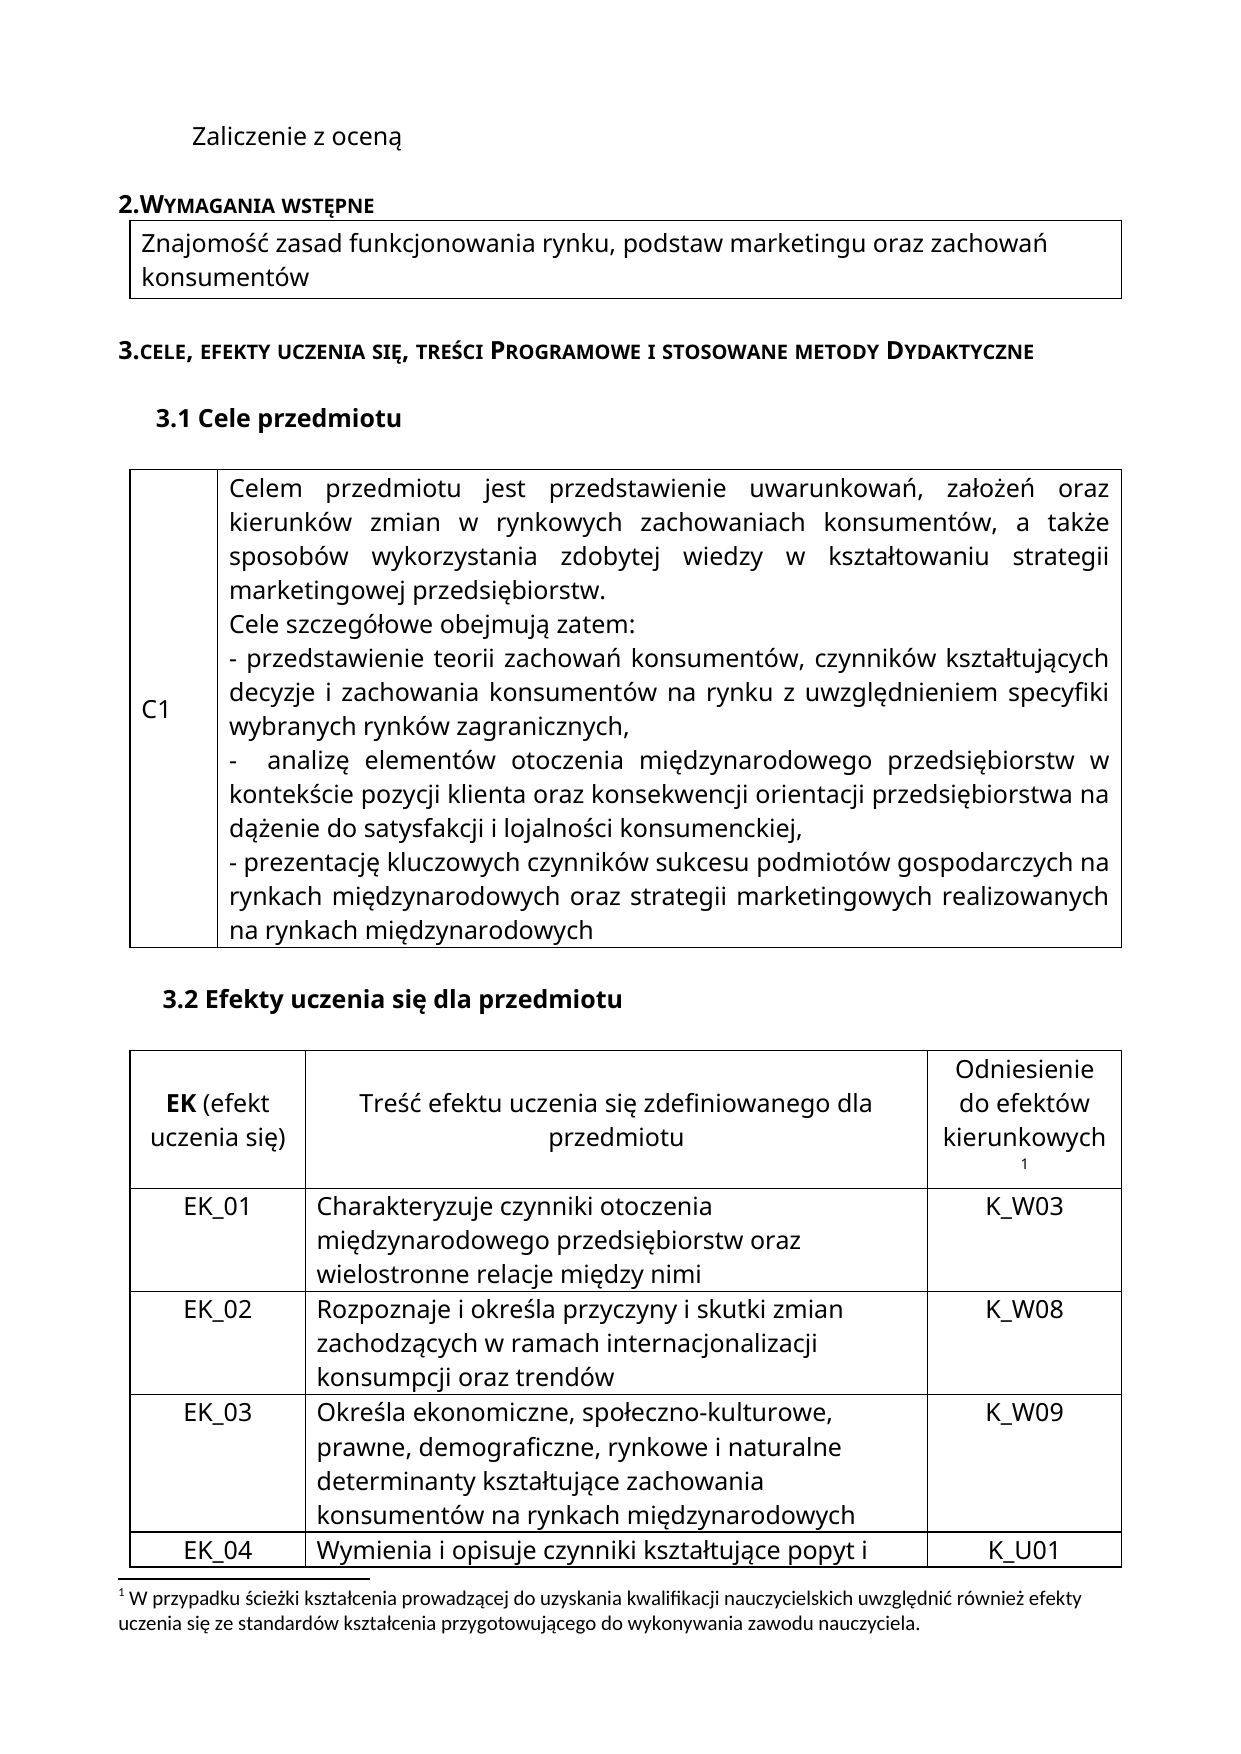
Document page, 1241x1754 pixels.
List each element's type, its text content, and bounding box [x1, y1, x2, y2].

table_cell EK_03 [131, 1395, 305, 1531]
table_header Odniesienie do efektów kierunkowych [928, 1051, 1121, 1188]
text 3.2 Efekty uczenia się dla przedmiotu [162, 982, 1122, 1016]
table_cell Rozpoznaje i określa przyczyny i skutki zmian zachodzących w ramach internacjonalizacji konsumpcji oraz trendów [306, 1292, 927, 1394]
text 2.Wymagania wstępne [118, 186, 1122, 220]
table_header Celem przedmiotu jest przedstawienie uwarunkowań, założeń oraz kierunków zmian w rynkowych zachowaniach konsumentów, a także sposobów wykorzystania zdobytej wiedzy w kształtowaniu strategii marketingowej przedsiębiorstw. Cele szczegółowe obejmują zatem: - przedstawienie teorii zachowań konsumentów, czynników kształtujących decyzje i zachowania konsumentów na rynku z uwzględnieniem specyfiki wybranych rynków zagranicznych, - analizę elementów otoczenia międzynarodowego przedsiębiorstw w kontekście pozycji klienta oraz konsekwencji orientacji przedsiębiorstwa na dążenie do satysfakcji i lojalności konsumenckiej, - prezentację kluczowych czynników sukcesu podmiotów gospodarczych na rynkach międzynarodowych oraz strategii marketingowych realizowanych na rynkach międzynarodowych [218, 470, 1121, 947]
table_header EK (efekt uczenia się) [131, 1051, 305, 1188]
table_cell K_W09 [928, 1395, 1121, 1531]
text Zaliczenie z oceną [118, 118, 1122, 152]
text 3.cele, efekty uczenia się, treści Programowe i stosowane metody Dydaktyczne [118, 333, 1122, 367]
table_header Znajomość zasad funkcjonowania rynku, podstaw marketingu oraz zachowań konsumentów [131, 221, 1121, 298]
table_cell K_W03 [928, 1189, 1121, 1291]
table_header C1 [131, 470, 217, 947]
table_header Treść efektu uczenia się zdefiniowanego dla przedmiotu [306, 1051, 927, 1188]
text 3.1 Cele przedmiotu [156, 401, 1122, 435]
table_cell K_U01 [928, 1533, 1121, 1566]
table_cell K_W08 [928, 1292, 1121, 1394]
table_cell EK_04 [131, 1533, 305, 1566]
table_cell Charakteryzuje czynniki otoczenia międzynarodowego przedsiębiorstw oraz wielostronne relacje między nimi [306, 1189, 927, 1291]
table_cell EK_02 [131, 1292, 305, 1394]
table_cell EK_01 [131, 1189, 305, 1291]
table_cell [306, 1533, 927, 1566]
table_cell Określa ekonomiczne, społeczno-kulturowe, prawne, demograficzne, rynkowe i naturalne determinanty kształtujące zachowania konsumentów na rynkach międzynarodowych [306, 1395, 927, 1531]
